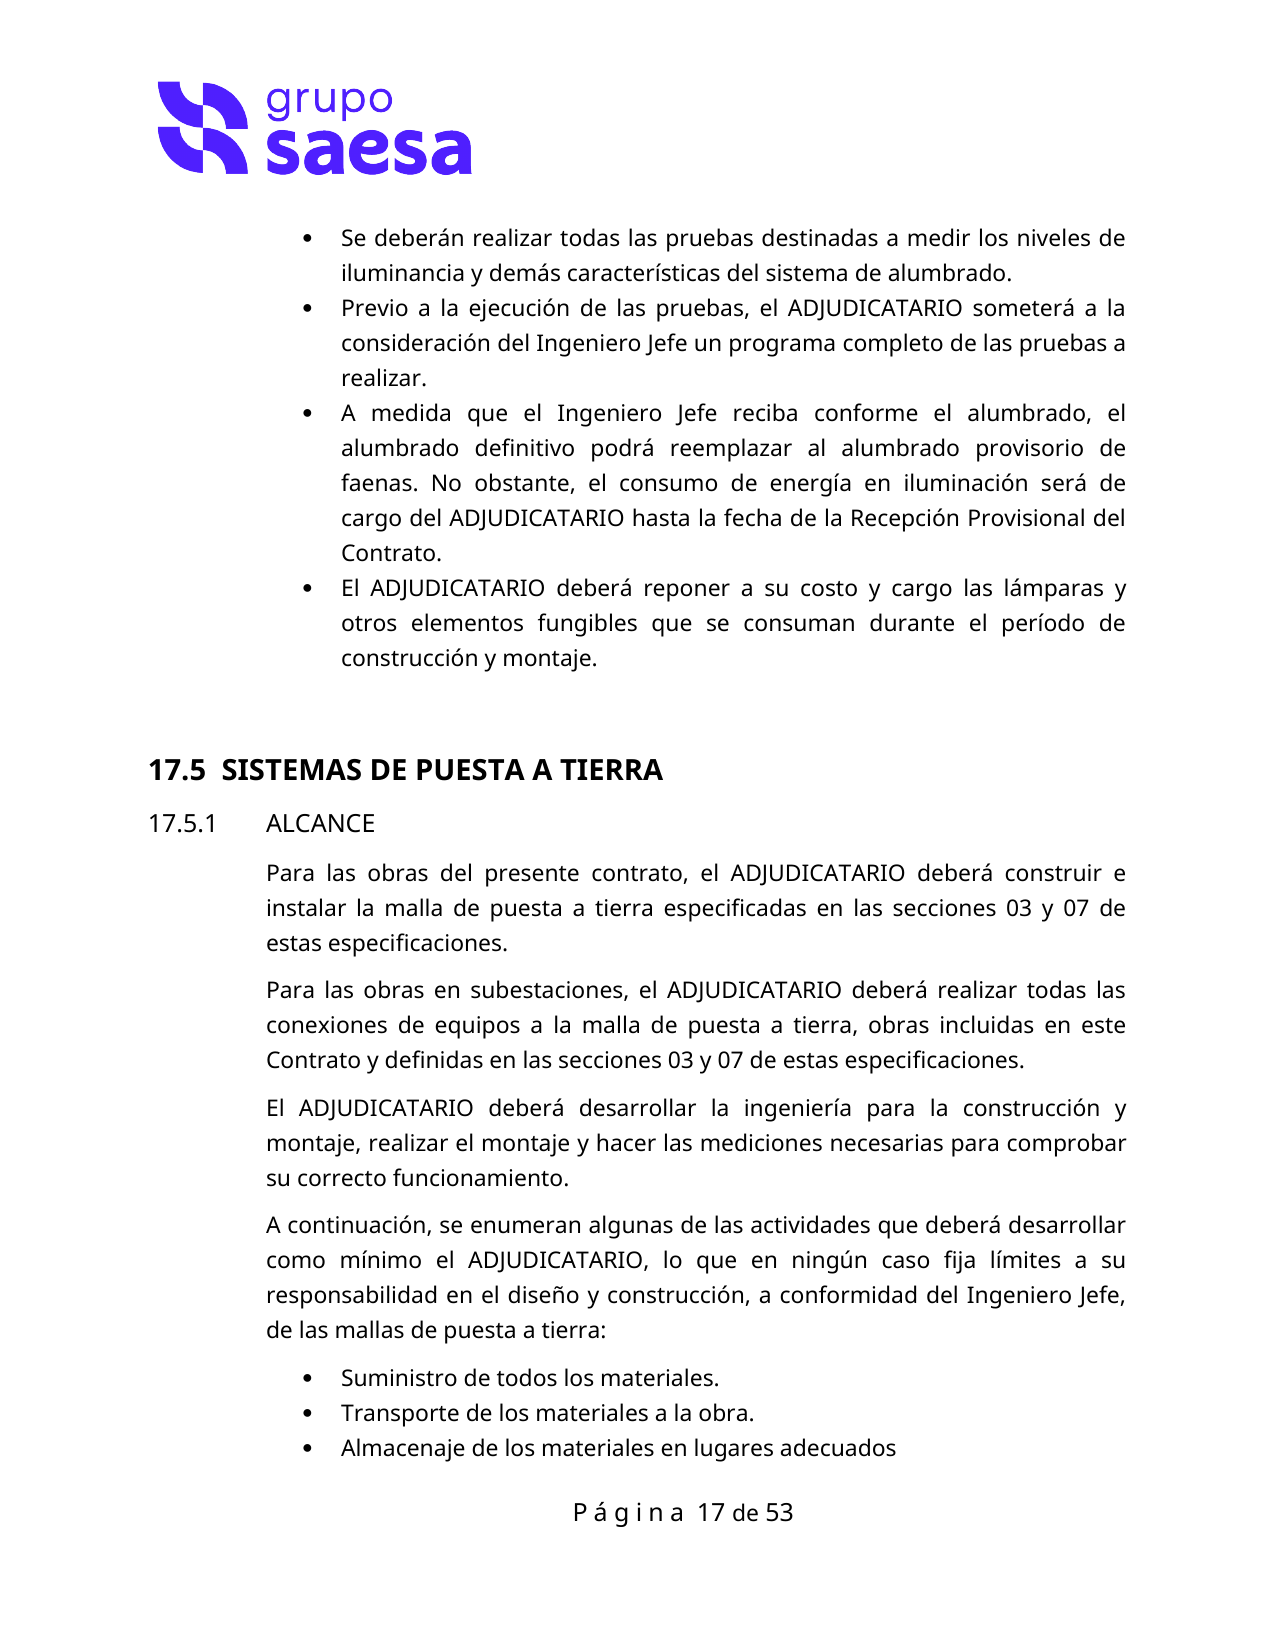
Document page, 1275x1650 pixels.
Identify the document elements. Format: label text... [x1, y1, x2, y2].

list Se deberán realizar todas las pruebas destinadas a medir los niveles de iluminancia y demás características del sistema de alumbrado. [303, 221, 1127, 288]
text El ADJUDICATARIO deberá desarrollar la ingeniería para la construcción y montaje, realizar el montaje y hacer las mediciones necesarias para comprobar su correcto funcionamiento. [266, 1091, 1127, 1193]
picture [147, 73, 481, 178]
list Almacenaje de los materiales en lugares adecuados [303, 1431, 1127, 1463]
text A continuación, se enumeran algunas de las actividades que deberá desarrollar como mínimo el ADJUDICATARIO, lo que en ningún caso fija límites a su responsabilidad en el diseño y construcción, a conformidad del Ingeniero Jefe, de las mallas de puesta a tierra: [266, 1209, 1127, 1345]
subtitle ALCANCE [148, 806, 1127, 840]
text Para las obras en subestaciones, el ADJUDICATARIO deberá realizar todas las conexiones de equipos a la malla de puesta a tierra, obras incluidas en este Contrato y definidas en las secciones 03 y 07 de estas especificaciones. [266, 974, 1127, 1075]
list Transporte de los materiales a la obra. [303, 1396, 1127, 1428]
list El ADJUDICATARIO deberá reponer a su costo y cargo las lámparas y otros elementos fungibles que se consuman durante el período de construcción y montaje. [303, 571, 1127, 673]
list Previo a la ejecución de las pruebas, el ADJUDICATARIO someterá a la consideración del Ingeniero Jefe un programa completo de las pruebas a realizar. [303, 291, 1127, 393]
list Suministro de todos los materiales. [303, 1361, 1127, 1393]
subtitle SISTEMAS DE PUESTA A TIERRA [148, 749, 1127, 789]
text Para las obras del presente contrato, el ADJUDICATARIO deberá construir e instalar la malla de puesta a tierra especificadas en las secciones 03 y 07 de estas especificaciones. [266, 856, 1127, 958]
list A medida que el Ingeniero Jefe reciba conforme el alumbrado, el alumbrado definitivo podrá reemplazar al alumbrado provisorio de faenas. No obstante, el consumo de energía en iluminación será de cargo del ADJUDICATARIO hasta la fecha de la Recepción Provisional del Contrato. [303, 396, 1127, 568]
